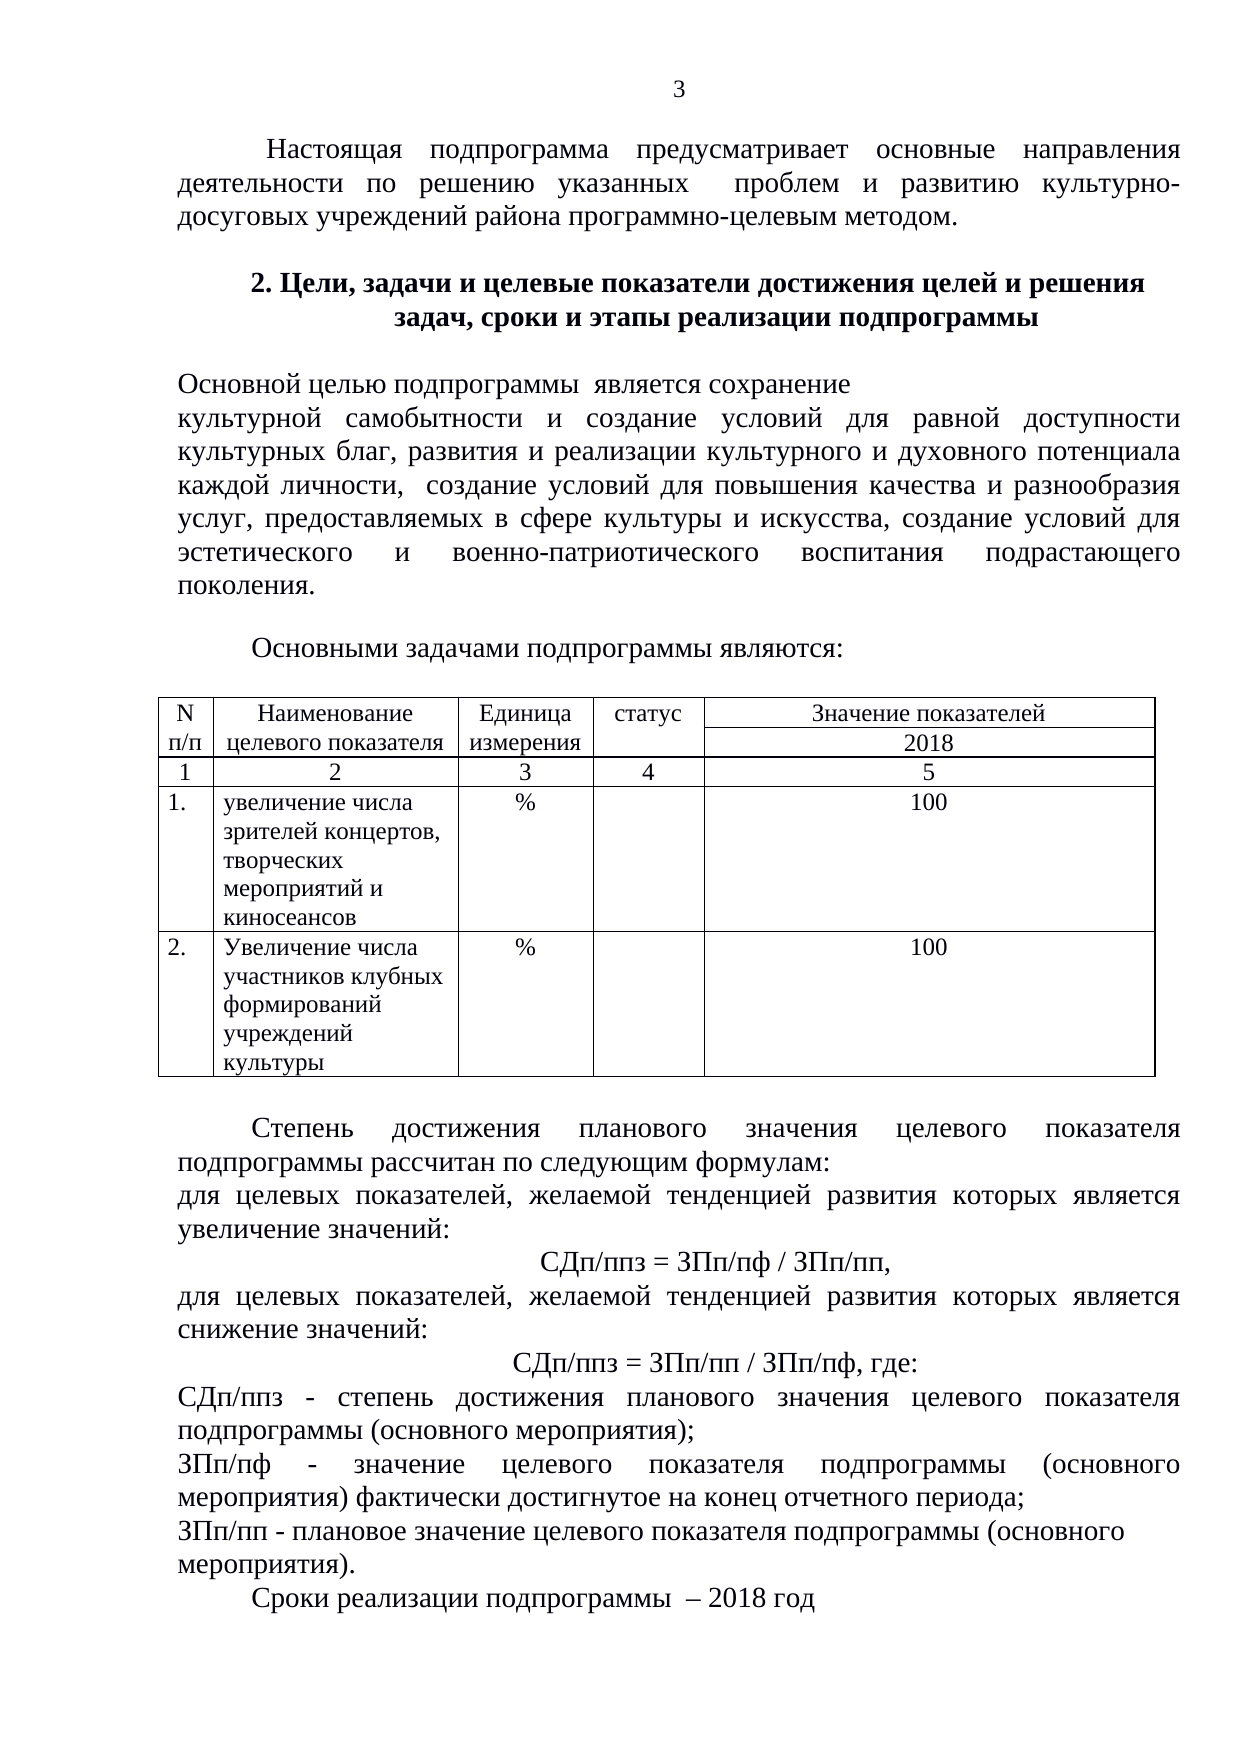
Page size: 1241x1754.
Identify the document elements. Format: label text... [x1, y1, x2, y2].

table_cell [594, 787, 704, 931]
text СДп/ппз - степень достижения планового значения целевого показателя подпрограммы (основного мероприятия); [177, 1379, 1181, 1446]
text Основной целью подпрограммы является сохранение [177, 366, 1181, 400]
table_cell 2 [214, 758, 458, 786]
table_cell Увеличение числа участников клубных формирований учреждений культуры [214, 932, 458, 1076]
table_cell 100 [705, 787, 1154, 931]
text ЗПп/пф - значение целевого показателя подпрограммы (основного мероприятия) фактически достигнутое на конец отчетного периода; [177, 1446, 1181, 1513]
text Сроки реализации подпрограммы – 2018 год [177, 1580, 1181, 1613]
text Основными задачами подпрограммы являются: [177, 630, 1181, 663]
table_header Значение показателей [705, 698, 1154, 727]
table_cell 5 [705, 758, 1154, 786]
table_cell увеличение числа зрителей концертов, творческих мероприятий и киносеансов [214, 787, 458, 931]
table_cell [594, 932, 704, 1076]
table_header статус [594, 698, 704, 756]
text для целевых показателей, желаемой тенденцией развития которых является увеличение значений: [177, 1177, 1181, 1244]
text ЗПп/пп - плановое значение целевого показателя подпрограммы (основного мероприятия). [177, 1513, 1181, 1580]
table_header Единица измерения [459, 698, 593, 756]
table_header Наименование целевого показателя [214, 698, 458, 756]
subtitle 2. Цели, задачи и целевые показатели достижения целей и решения задач, сроки и этапы реализации подпрограммы [215, 266, 1181, 333]
table_cell 4 [594, 758, 704, 786]
table_cell 1. [159, 787, 213, 931]
table_header N п/п [159, 698, 213, 756]
table_cell % [459, 932, 593, 1076]
text Настоящая подпрограмма предусматривает основные направления деятельности по решению указанных проблем и развитию культурно-досуговых учреждений района программно-целевым методом. [177, 131, 1181, 232]
table_cell 2. [159, 932, 213, 1076]
text СДп/ппз = ЗПп/пф / ЗПп/пп, [177, 1244, 1181, 1278]
text для целевых показателей, желаемой тенденцией развития которых является снижение значений: [177, 1278, 1181, 1345]
table_cell % [459, 787, 593, 931]
table_cell 3 [459, 758, 593, 786]
table_cell 1 [159, 758, 213, 786]
table_cell 100 [705, 932, 1154, 1076]
table_cell 2018 [705, 728, 1154, 756]
text Степень достижения планового значения целевого показателя подпрограммы рассчитан по следующим формулам: [177, 1110, 1181, 1177]
text культурной самобытности и создание условий для равной доступности культурных благ, развития и реализации культурного и духовного потенциала каждой личности, создание условий для повышения качества и разнообразия услуг, предоставляемых в сфере культуры и искусства, создание условий для эстетического и военно-патриотического воспитания подрастающего поколения. [177, 400, 1181, 601]
text СДп/ппз = ЗПп/пп / ЗПп/пф, где: [177, 1345, 1181, 1379]
